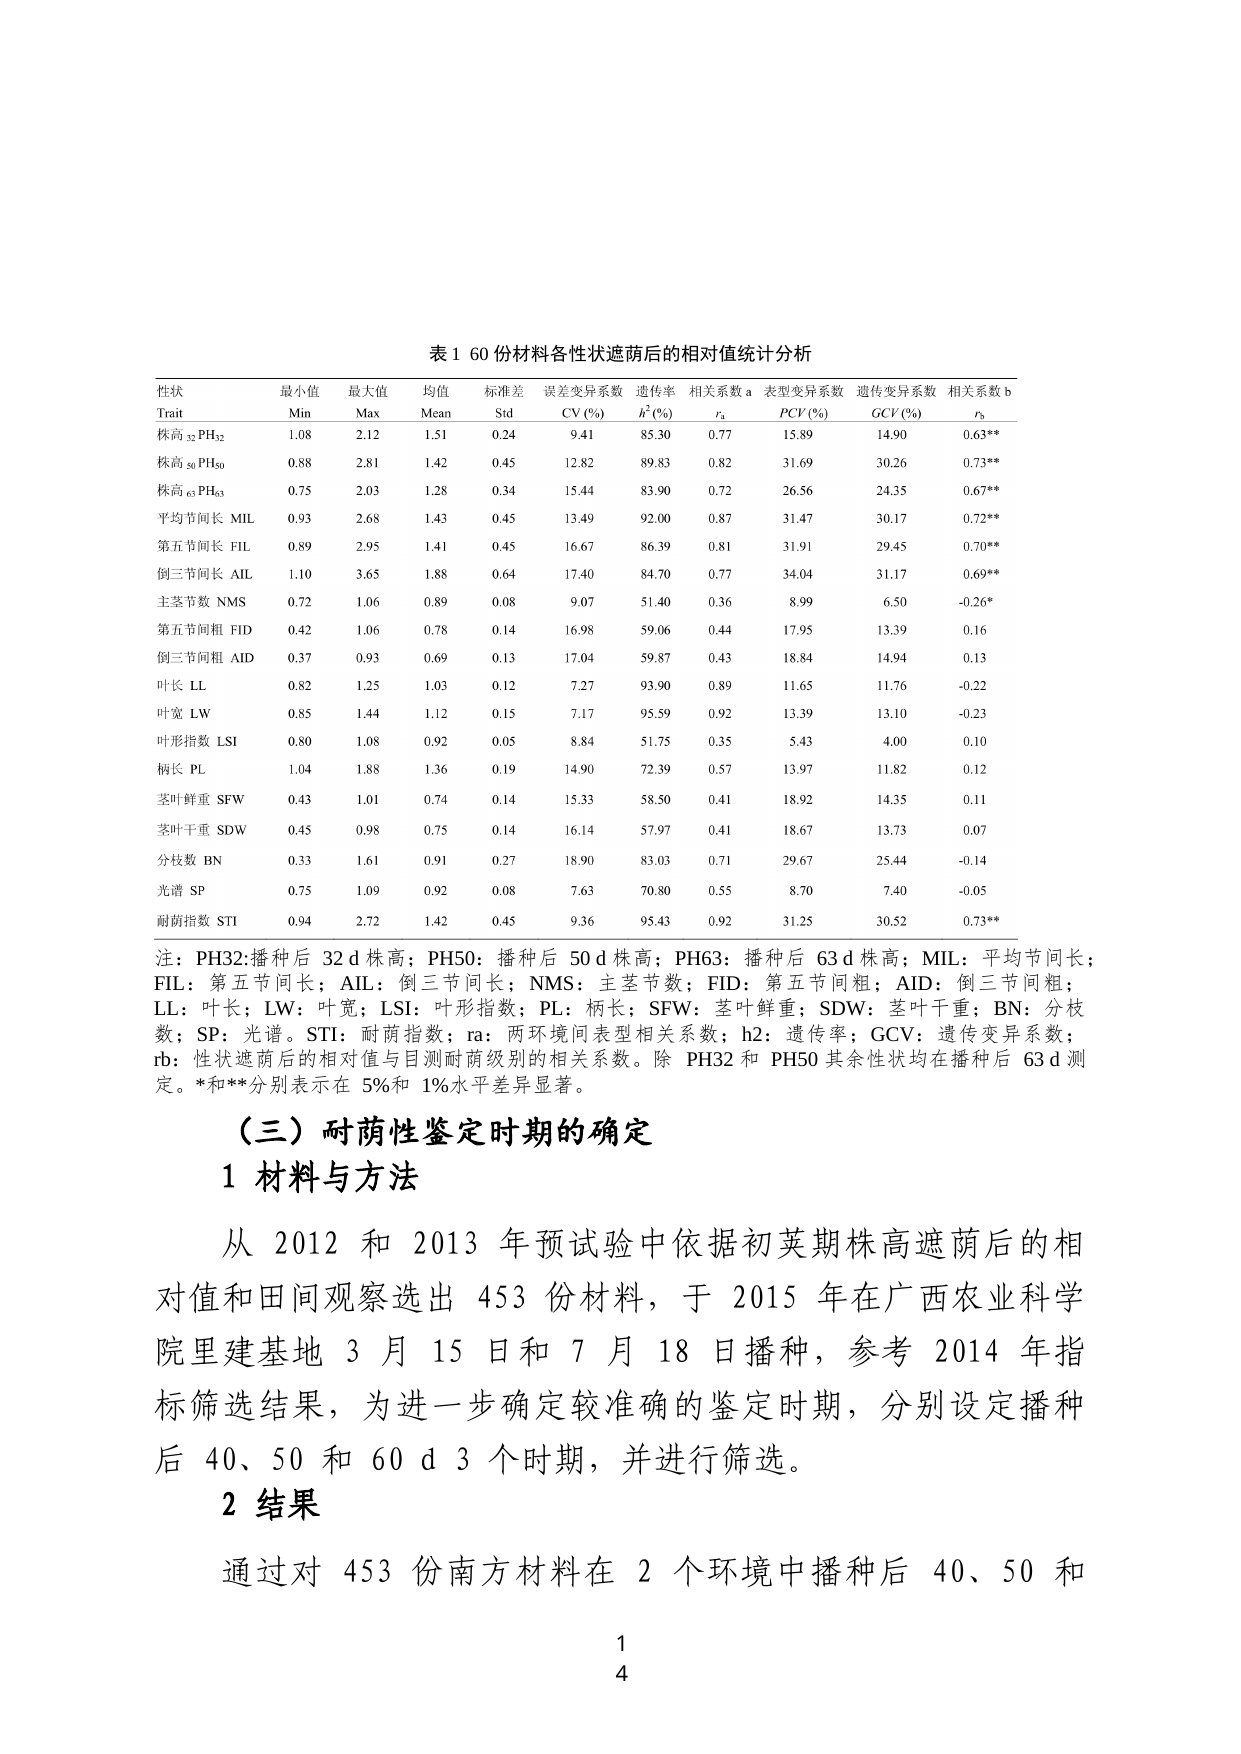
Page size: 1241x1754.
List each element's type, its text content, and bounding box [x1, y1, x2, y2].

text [153, 1540, 1087, 1594]
text 表1 60 份材料各性状遮荫后的相对值统计分析 [153, 341, 1087, 364]
text （三）耐荫性鉴定时期的确定 [153, 1097, 1087, 1155]
text 注：PH32:播种后 32 d 株高；PH50：播种后 50 d 株高；PH63：播种后 63 d 株高；MIL：平均节间长；FIL：第五节间长；AIL：倒三节间长；NMS：主茎节数；FID：第五节间粗；AID：倒三节间粗；LL：叶长；LW：叶宽；LSI：叶形指数；PL：柄长；SFW：茎叶鲜重；SDW：茎叶干重；BN：分枝数；SP：光谱。STI：耐荫指数；ra：两环境间表型相关系数；h2：遗传率；GCV：遗传变异系数；rb：性状遮荫后的相对值与目测耐荫级别的相关系数。除 PH32 和 PH50 其余性状均在播种后 63 d 测定。*和**分别表示在 5%和 1%水平差异显著。 [153, 944, 1087, 1097]
text 从 2012 和 2013 年预试验中依据初荚期株高遮荫后的相对值和田间观察选出 453 份材料，于 2015 年在广西农业科学院里建基地 3 月 15 日和 7 月 18 日播种，参考 2014 年指标筛选结果，为进一步确定较准确的鉴定时期，分别设定播种后 40、50 和 60 d 3 个时期，并进行筛选。 [153, 1212, 1087, 1483]
text 1 材料与方法 [153, 1155, 1087, 1193]
text 2 结果 [153, 1483, 1087, 1521]
picture [153, 375, 1019, 944]
